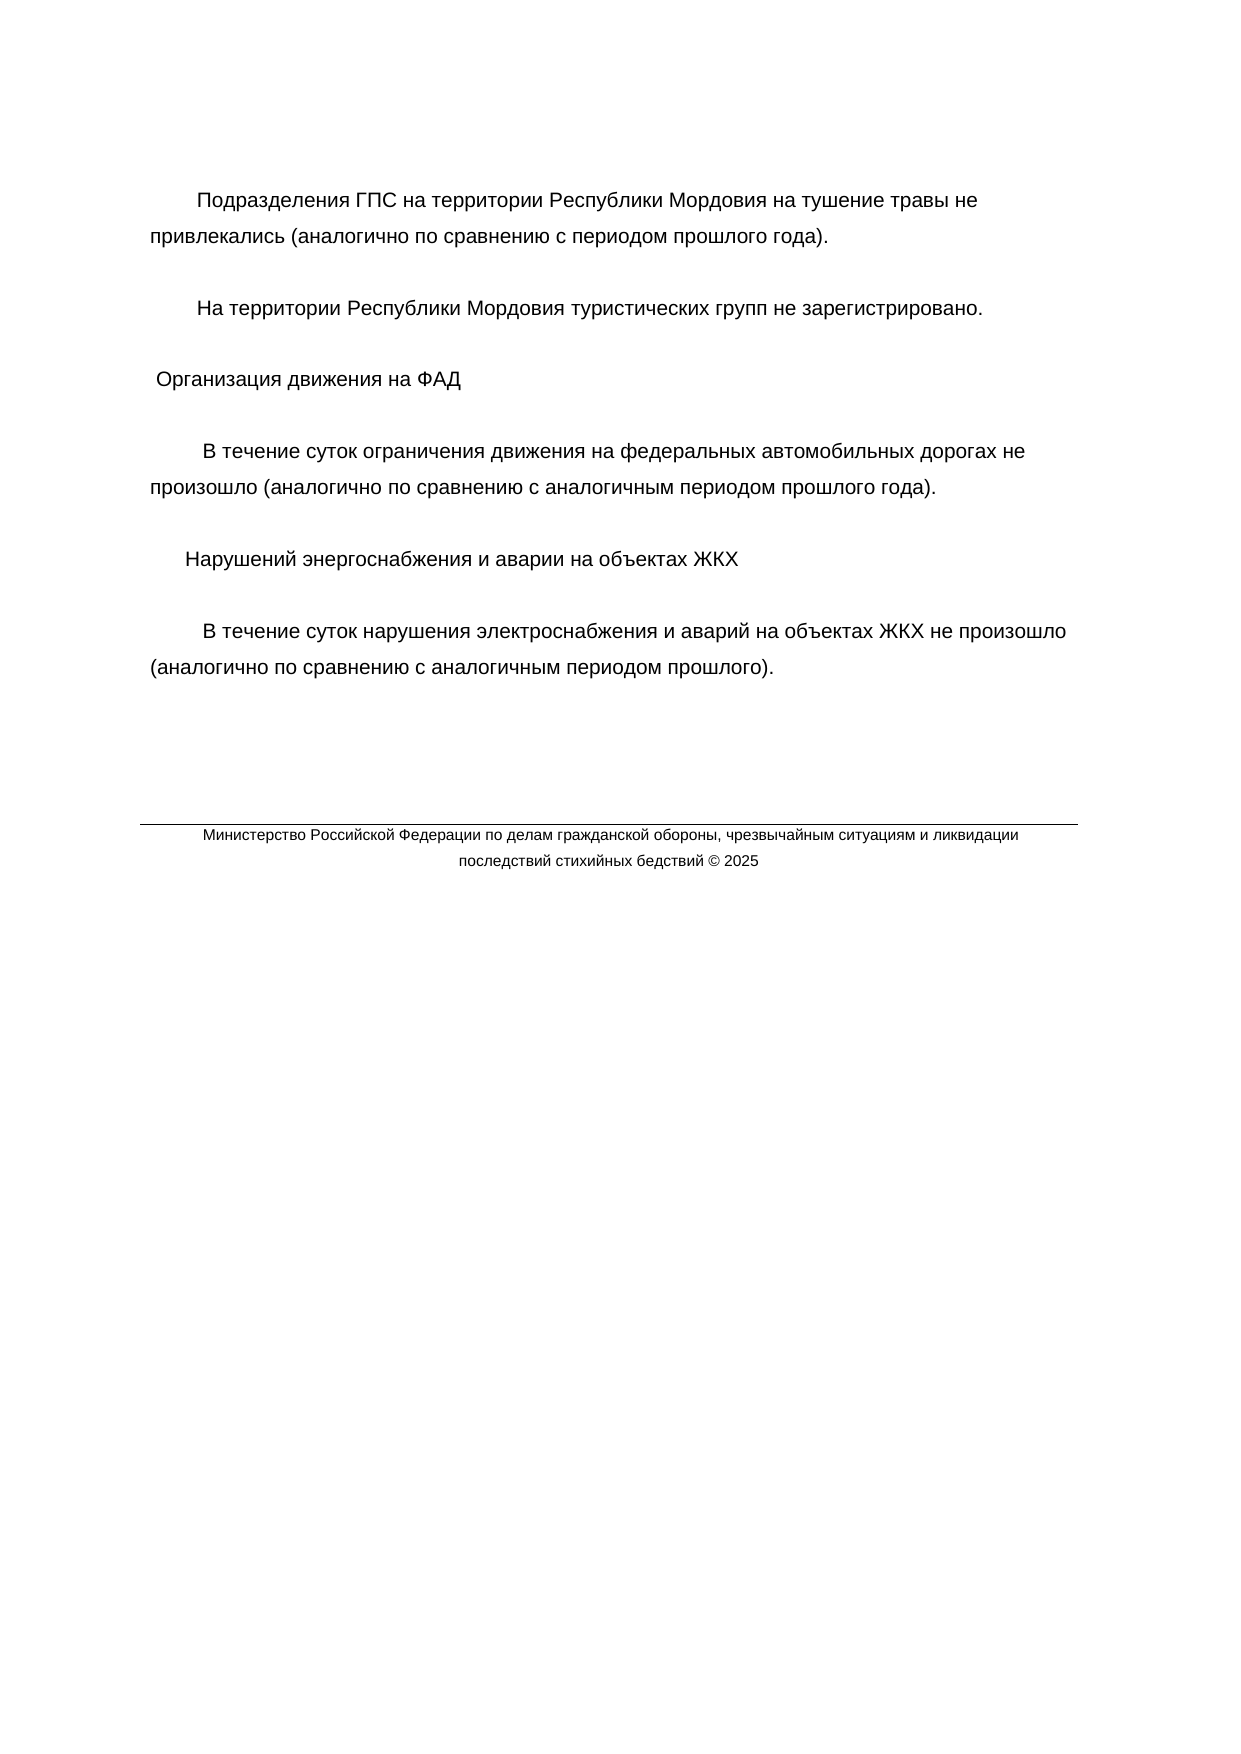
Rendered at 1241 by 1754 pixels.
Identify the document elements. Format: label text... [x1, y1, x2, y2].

table_cell Министерство Российской Федерации по делам гражданской обороны, чрезвычайным ситуациям и ликвидации последствий стихийных бедствий © 2025 [140, 825, 1078, 907]
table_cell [140, 150, 1078, 823]
